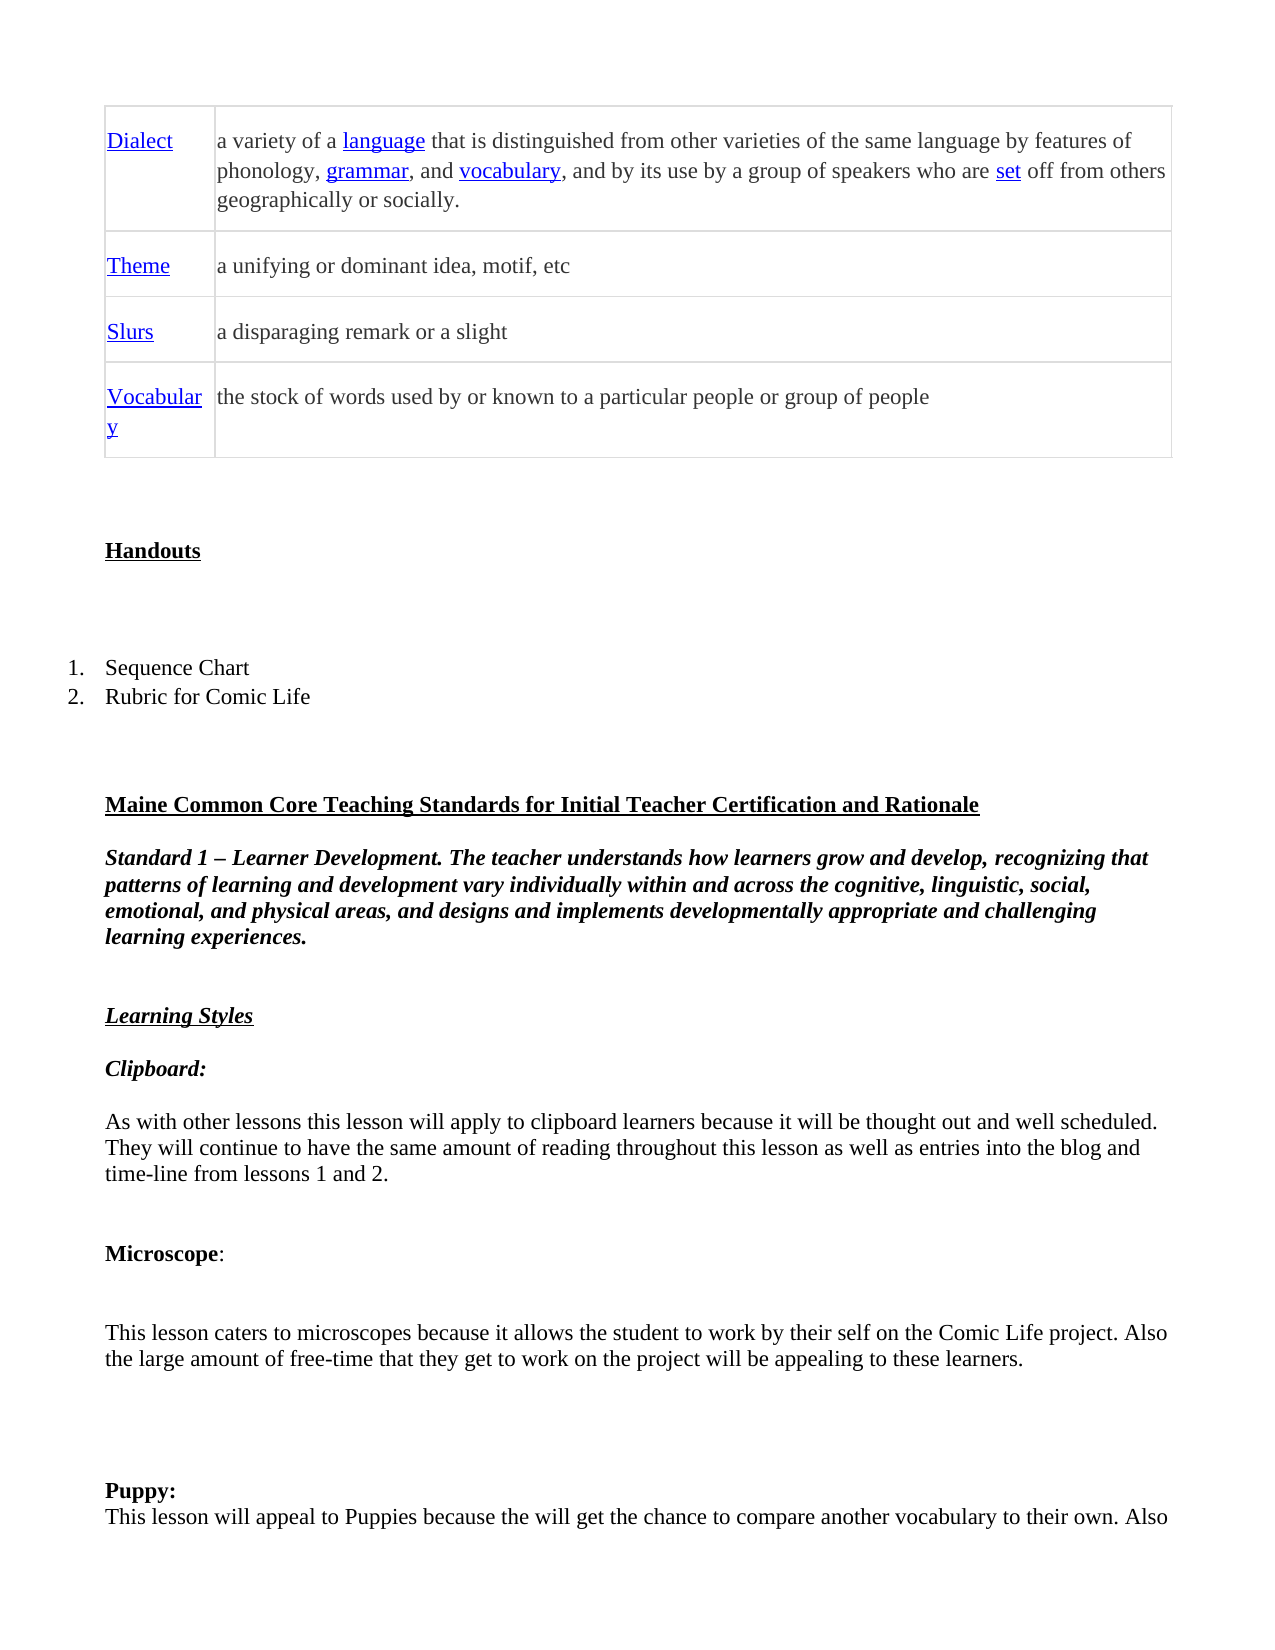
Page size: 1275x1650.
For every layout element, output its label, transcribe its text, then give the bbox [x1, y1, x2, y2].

table_cell Theme [106, 232, 214, 296]
table_cell the stock of words used by or known to a particular people or group of people [216, 363, 1171, 457]
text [105, 739, 1170, 1529]
table_cell a unifying or dominant idea, motif, etc [216, 232, 1171, 296]
list Rubric for Comic Life [67, 680, 1170, 710]
list Sequence Chart [67, 650, 1170, 680]
text Handouts [105, 458, 1170, 621]
table_header a variety of a language that is distinguished from other varieties of the same language by features of phonology, grammar, and vocabulary, and by its use by a group of speakers who are set off from others geographically or socially. [216, 107, 1171, 230]
table_header Dialect [106, 107, 214, 230]
table_cell Slurs [106, 297, 214, 361]
table_cell a disparaging remark or a slight [216, 297, 1171, 361]
table_cell Vocabulary [106, 363, 214, 457]
